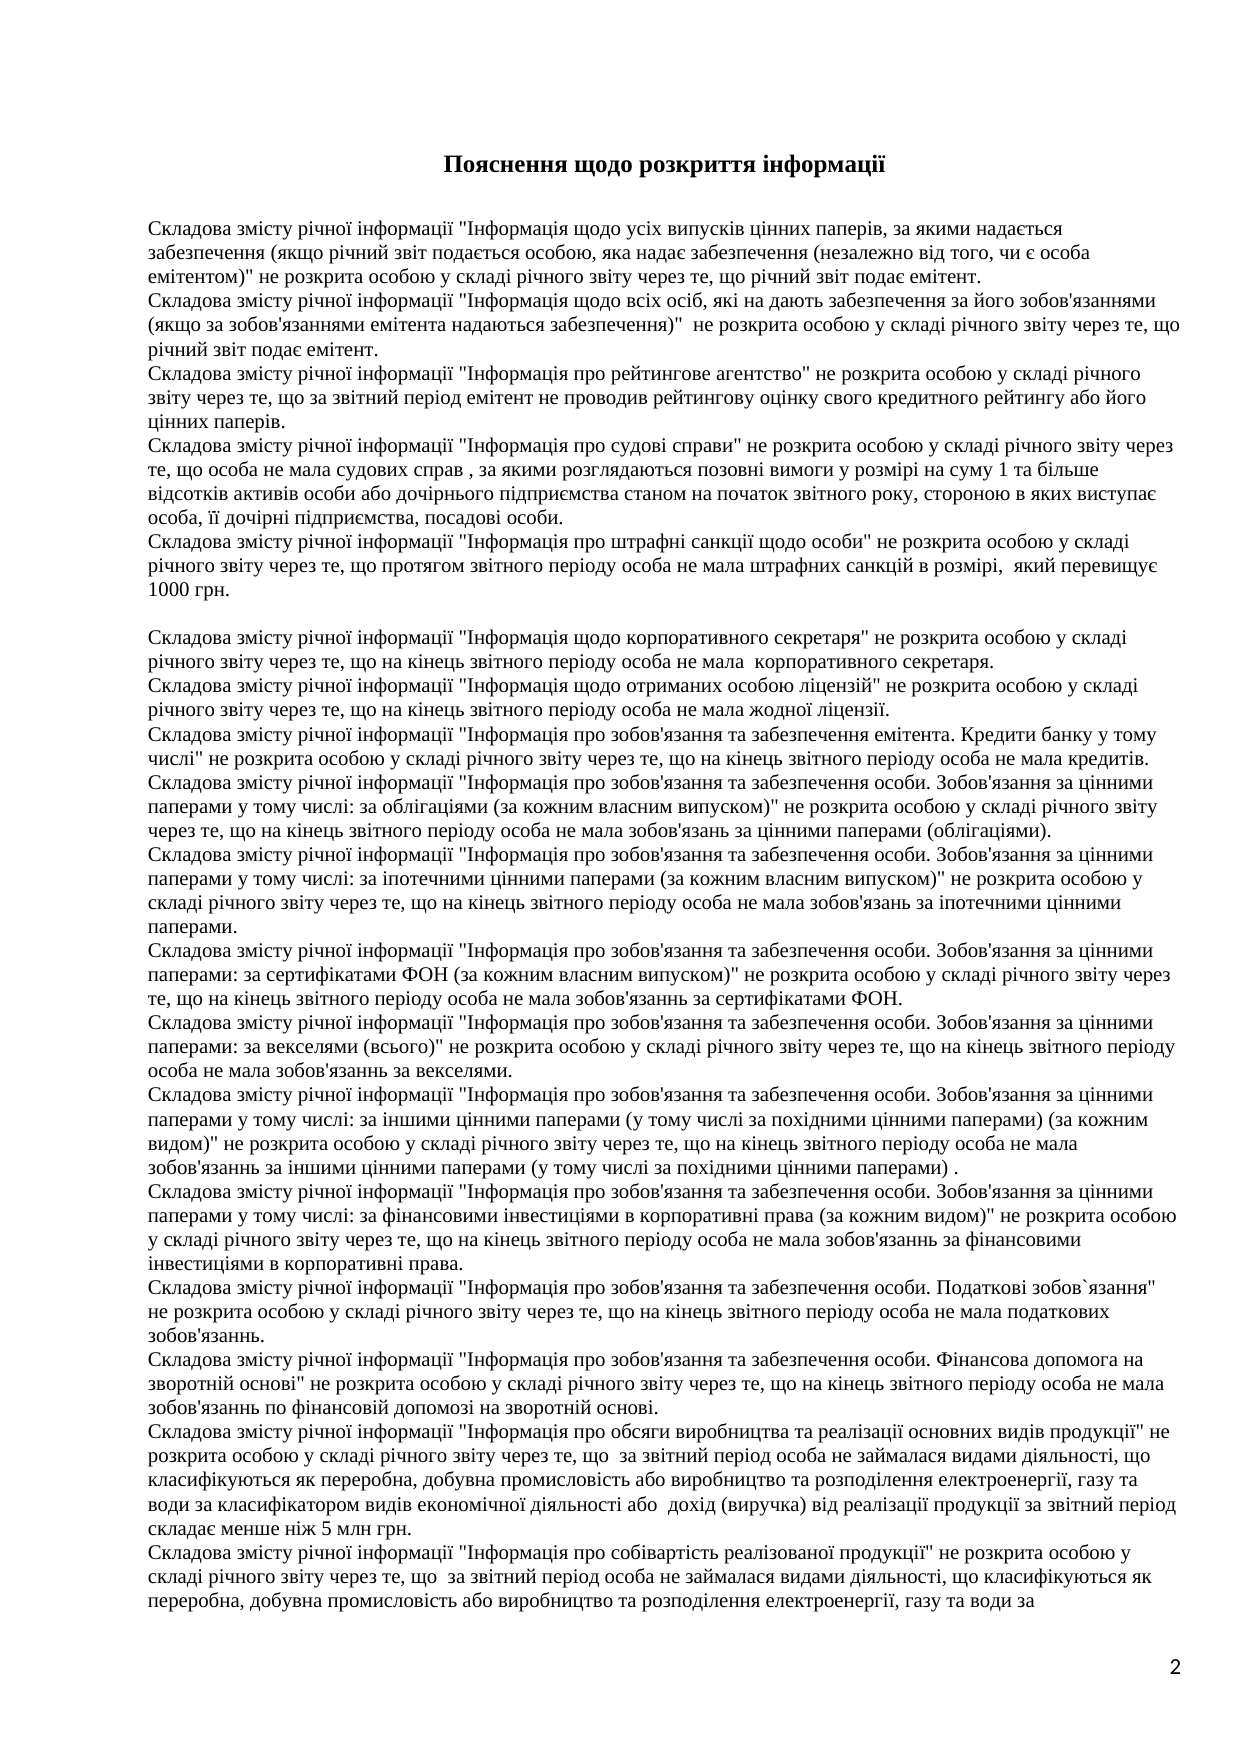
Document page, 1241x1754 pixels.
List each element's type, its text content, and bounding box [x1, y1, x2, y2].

text Пояснення щодо розкриття інформації [148, 149, 1181, 177]
text Складова змісту річної інформації "Iнформацiя щодо усiх випускiв цiнних паперiв, за якими надається забезпечення (якщо рiчний звiт подається особою, яка надає забезпечення (незалежно вiд того, чи є особа емiтентом)" не розкрита особою у складі річного звіту через те, що річний звіт подає емітент. [148, 216, 1181, 288]
text Складова змісту річної інформації "Iнформацiя про зобов'язання та забезпечення особи. Зобов'язання за цiнними паперами у тому числi: за фiнансовими iнвестицiями в корпоративнi права (за кожним видом)" не розкрита особою у складі річного звіту через те, що на кінець звітного періоду особа не мала зобов'язаннь за фiнансовими iнвестицiями в корпоративнi права. [148, 1179, 1181, 1275]
text Складова змісту річної інформації "Iнформацiя про обсяги виробництва та реалiзацiї основних видiв продукцiї" не розкрита особою у складі річного звіту через те, що за звітний період особа не займалася видами діяльності, що класифікуються як переробна, добувна промисловість або виробництво та розподілення електроенергії, газу та води за класифікатором видів економічної діяльності або дохід (виручка) від реалізації продукції за звітний період складає менше ніж 5 млн грн. [148, 1419, 1181, 1539]
text Складова змісту річної інформації "Iнформацiя про рейтингове агентство" не розкрита особою у складі річного звіту через те, що за звітний період емітент не проводив рейтингову оцінку свого кредитного рейтингу або його цінних паперів. [148, 361, 1181, 433]
text Складова змісту річної інформації "Iнформацiя про зобов'язання та забезпечення особи. Зобов'язання за цiнними паперами: за векселями (всього)" не розкрита особою у складі річного звіту через те, що на кінець звітного періоду особа не мала зобов'язаннь за векселями. [148, 1010, 1181, 1082]
text Складова змісту річної інформації "Iнформацiя про зобов'язання та забезпечення особи. Податковi зобов`язання" не розкрита особою у складі річного звіту через те, що на кінець звітного періоду особа не мала податкових зобов'язаннь. [148, 1275, 1181, 1347]
text Складова змісту річної інформації "Iнформацiя про зобов'язання та забезпечення особи. Фiнансова допомога на зворотнiй основi" не розкрита особою у складі річного звіту через те, що на кінець звітного періоду особа не мала зобов'язаннь по фiнансовій допомозі на зворотнiй основi. [148, 1347, 1181, 1419]
text Складова змісту річної інформації "Iнформацiя щодо отриманих особою лiцензiй" не розкрита особою у складі річного звіту через те, що на кінець звітного періоду особа не мала жодної ліцензії. [148, 673, 1181, 721]
text Складова змісту річної інформації "Iнформацiя про зобов'язання та забезпечення особи. Зобов'язання за цiнними паперами у тому числi: за облiгацiями (за кожним власним випуском)" не розкрита особою у складі річного звіту через те, що на кінець звітного періоду особа не мала зобов'язань за цiнними паперами (облігаціями). [148, 769, 1181, 842]
text Складова змісту річної інформації "Iнформацiя про зобов'язання та забезпечення особи. Зобов'язання за цiнними паперами: за сертифiкатами ФОН (за кожним власним випуском)" не розкрита особою у складі річного звіту через те, що на кінець звітного періоду особа не мала зобов'язаннь за сертифiкатами ФОН. [148, 938, 1181, 1010]
text Складова змісту річної інформації "Iнформацiя щодо всiх осiб, якi на дають забезпечення за його зобов'язаннями (якщо за зобов'язаннями емiтента надаються забезпечення)" не розкрита особою у складі річного звіту через те, що річний звіт подає емітент. [148, 288, 1181, 361]
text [148, 1539, 1181, 1612]
text Складова змісту річної інформації "Iнформацiя про зобов'язання та забезпечення особи. Зобов'язання за цiнними паперами у тому числi: за iншими цiнними паперами (у тому числi за похiдними цiнними паперами) (за кожним видом)" не розкрита особою у складі річного звіту через те, що на кінець звітного періоду особа не мала зобов'язаннь за iншими цiнними паперами (у тому числi за похiдними цiнними паперами) . [148, 1082, 1181, 1179]
text Складова змісту річної інформації "Iнформацiя про зобов'язання та забезпечення емiтента. Кредити банку у тому числi" не розкрита особою у складі річного звіту через те, що на кінець звітного періоду особа не мала кредитів. [148, 721, 1181, 769]
text Складова змісту річної інформації "Iнформацiя щодо корпоративного секретаря" не розкрита особою у складі річного звіту через те, що на кінець звітного періоду особа не мала корпоративного секретаря. [148, 625, 1181, 673]
text Складова змісту річної інформації "Iнформацiя про зобов'язання та забезпечення особи. Зобов'язання за цiнними паперами у тому числi: за iпотечними цiнними паперами (за кожним власним випуском)" не розкрита особою у складі річного звіту через те, що на кінець звітного періоду особа не мала зобов'язань за iпотечними цiнними паперами. [148, 842, 1181, 938]
text Складова змісту річної інформації "Iнформацiя про штрафнi санкцiї щодо особи" не розкрита особою у складі річного звіту через те, що протягом звітного періоду особа не мала штрафних санкцій в розмірі, який перевищує 1000 грн. [148, 529, 1181, 601]
text Складова змісту річної інформації "Iнформацiя про судовi справи" не розкрита особою у складі річного звіту через те, що особа не мала судових справ , за якими розглядаються позовні вимоги у розмірі на суму 1 та більше відсотків активів особи або дочірнього підприємства станом на початок звітного року, стороною в яких виступає особа, її дочірні підприємства, посадові особи. [148, 433, 1181, 529]
